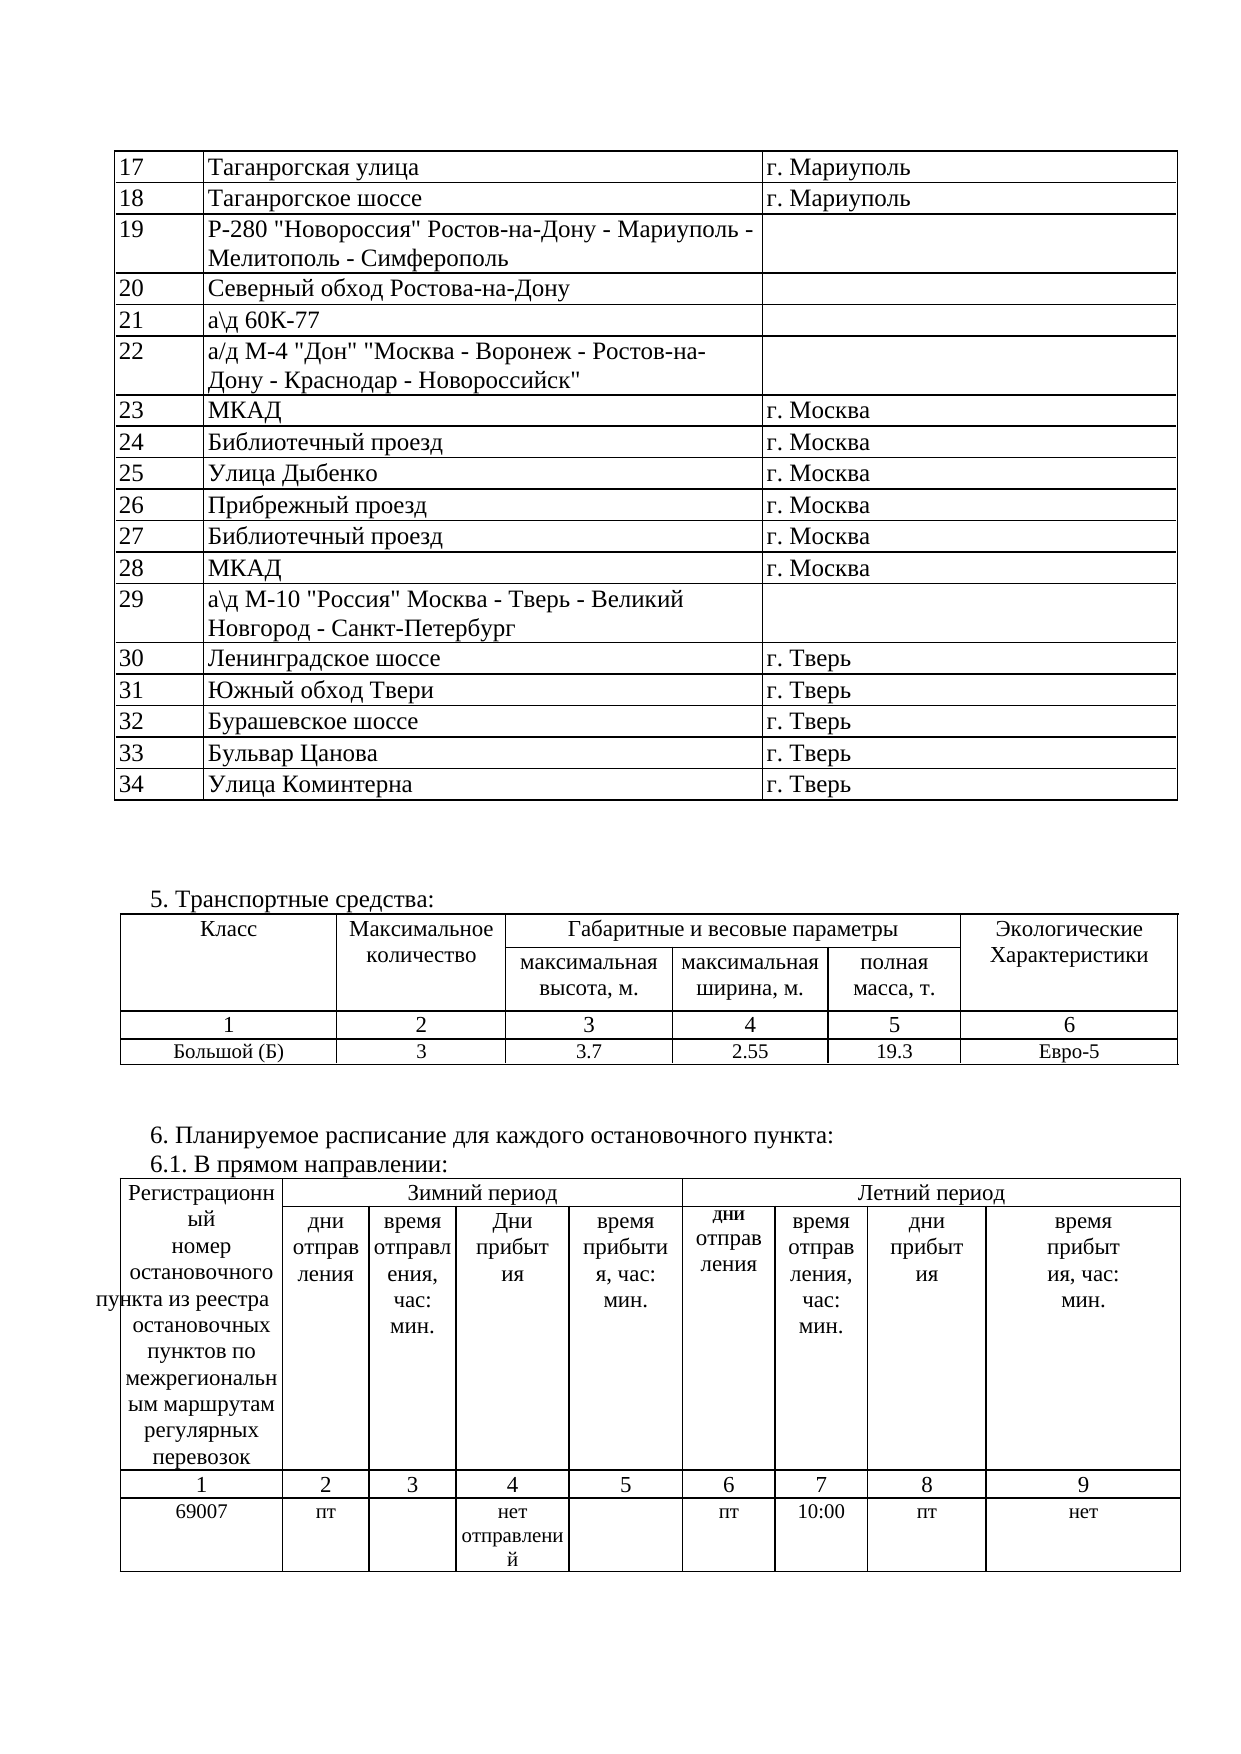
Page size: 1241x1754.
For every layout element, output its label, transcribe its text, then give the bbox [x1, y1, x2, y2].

table_cell г. Тверь [763, 736, 1177, 768]
table_cell 69007 [121, 1499, 282, 1571]
table_cell Бурашевское шоссе [204, 706, 762, 736]
table_cell Северный обход Ростова-на-Дону [204, 274, 762, 303]
table_header Габаритные и весовые параметры [506, 915, 960, 947]
table_cell Южный обход Твери [204, 675, 762, 705]
table_cell полная масса, т. [829, 948, 960, 1010]
table_cell г. Москва [763, 425, 1177, 457]
table_cell г. Москва [763, 488, 1177, 520]
table_cell 20 [115, 273, 203, 303]
table_cell 1 [121, 1012, 336, 1038]
table_cell [763, 583, 1177, 642]
table_cell время отправл ения, час: мин. [370, 1207, 455, 1469]
table_cell г. Тверь [763, 642, 1177, 673]
table_cell время прибыти я, час: мин. [570, 1207, 682, 1469]
table_cell 3 [337, 1040, 505, 1063]
text 6.1. В прямом направлении: [150, 1149, 1090, 1178]
table_cell 4 [673, 1012, 827, 1038]
table_cell 10:00 [776, 1499, 867, 1571]
table_cell г. Москва [763, 551, 1177, 583]
table_cell Улица Коминтерна [204, 769, 762, 799]
table_cell Таганрогская улица [204, 152, 762, 181]
table_cell 1 [121, 1471, 282, 1497]
table_cell [570, 1499, 682, 1571]
table_cell 24 [115, 426, 203, 457]
table_cell 33 [115, 737, 203, 768]
table_cell [763, 335, 1177, 394]
table_cell 5 [570, 1471, 682, 1497]
table_cell Дни прибыт ия [457, 1207, 568, 1469]
table_cell 8 [868, 1471, 985, 1497]
table_header Максимальное количество [337, 915, 505, 1010]
table_cell нет отправлений [457, 1499, 568, 1571]
table_cell нет [987, 1499, 1180, 1571]
table_cell 21 [115, 305, 203, 335]
table_cell 19 [115, 214, 203, 272]
table_cell дни прибыт ия [868, 1207, 985, 1469]
table_cell 2 [337, 1012, 505, 1038]
table_cell Ленинградское шоссе [204, 643, 762, 673]
table_cell Бульвар Цанова [204, 738, 762, 768]
table_cell Большой (Б) [121, 1040, 336, 1063]
table_cell Таганрогское шоссе [204, 183, 762, 213]
table_cell максимальная высота, м. [506, 948, 672, 1010]
table_cell 26 [115, 489, 203, 520]
table_header Зимний период [283, 1179, 682, 1206]
table_cell Евро-5 [961, 1040, 1177, 1063]
table_cell 22 [115, 336, 203, 394]
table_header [121, 1179, 282, 1469]
table_cell [763, 304, 1177, 335]
table_cell 32 [115, 706, 203, 736]
table_cell 27 [115, 521, 203, 551]
table_cell 4 [457, 1471, 568, 1497]
table_cell 3 [506, 1012, 672, 1038]
table_cell 19.3 [829, 1040, 960, 1063]
table_cell пт [283, 1499, 368, 1571]
table_cell время отправ ления, час: мин. [776, 1207, 867, 1469]
table_cell 30 [115, 643, 203, 673]
text 6. Планируемое расписание для каждого остановочного пункта: [150, 1120, 1090, 1149]
table_cell 18 [115, 183, 203, 213]
table_cell г. Тверь [763, 768, 1177, 799]
table_cell 23 [115, 395, 203, 425]
table_cell 6 [683, 1471, 774, 1497]
table_cell 2.55 [673, 1040, 827, 1063]
table_cell пт [868, 1499, 985, 1571]
table_cell 7 [776, 1471, 867, 1497]
table_cell МКАД [204, 553, 762, 583]
table_cell дни отправ ления [283, 1207, 368, 1469]
table_cell г. Москва [763, 520, 1177, 551]
table_cell время прибыт ия, час: мин. [987, 1207, 1180, 1469]
table_cell 5 [829, 1012, 960, 1038]
table_cell 2 [283, 1471, 368, 1497]
table_cell г. Тверь [763, 673, 1177, 705]
table_cell Улица Дыбенко [204, 458, 762, 488]
table_cell 6 [961, 1012, 1177, 1038]
table_cell г. Мариуполь [763, 181, 1177, 213]
table_cell пт [683, 1499, 774, 1571]
table_cell Библиотечный проезд [204, 427, 762, 457]
text 5. Транспортные средства: [150, 884, 1090, 913]
table_cell Прибрежный проезд [204, 490, 762, 520]
table_cell МКАД [204, 396, 762, 425]
table_cell максимальная ширина, м. [673, 948, 827, 1010]
table_cell г. Москва [763, 394, 1177, 425]
table_cell Библиотечный проезд [204, 521, 762, 551]
table_cell 28 [115, 552, 203, 583]
table_header Класс [121, 915, 336, 1010]
table_header Летний период [683, 1179, 1180, 1206]
table_cell [370, 1499, 455, 1571]
table_cell а\д 60К-77 [204, 305, 762, 335]
table_cell [763, 272, 1177, 303]
table_cell а\д М-10 "Россия" Москва - Тверь - Великий Новгород - Санкт-Петербург [204, 584, 762, 642]
table_cell г. Москва [763, 457, 1177, 488]
table_cell 3 [370, 1471, 455, 1497]
table_cell ДНИ отправ ления [683, 1207, 774, 1469]
table_cell [763, 213, 1177, 272]
table_cell 3.7 [506, 1040, 672, 1063]
table_cell 31 [115, 674, 203, 705]
table_cell 25 [115, 458, 203, 488]
table_cell 29 [115, 584, 203, 642]
table_cell а/д М-4 "Дон" "Москва - Воронеж - Ростов-на-Дону - Краснодар - Новороссийск" [204, 337, 762, 394]
table_cell 9 [987, 1471, 1180, 1497]
table_cell г. Тверь [763, 705, 1177, 736]
table_cell Р-280 "Новороссия" Ростов-на-Дону - Мариуполь - Мелитополь - Симферополь [204, 215, 762, 272]
table_cell г. Мариуполь [763, 152, 1177, 181]
table_cell 34 [115, 769, 203, 799]
table_header Экологические Характеристики [961, 915, 1177, 1010]
table_cell 17 [115, 152, 203, 181]
